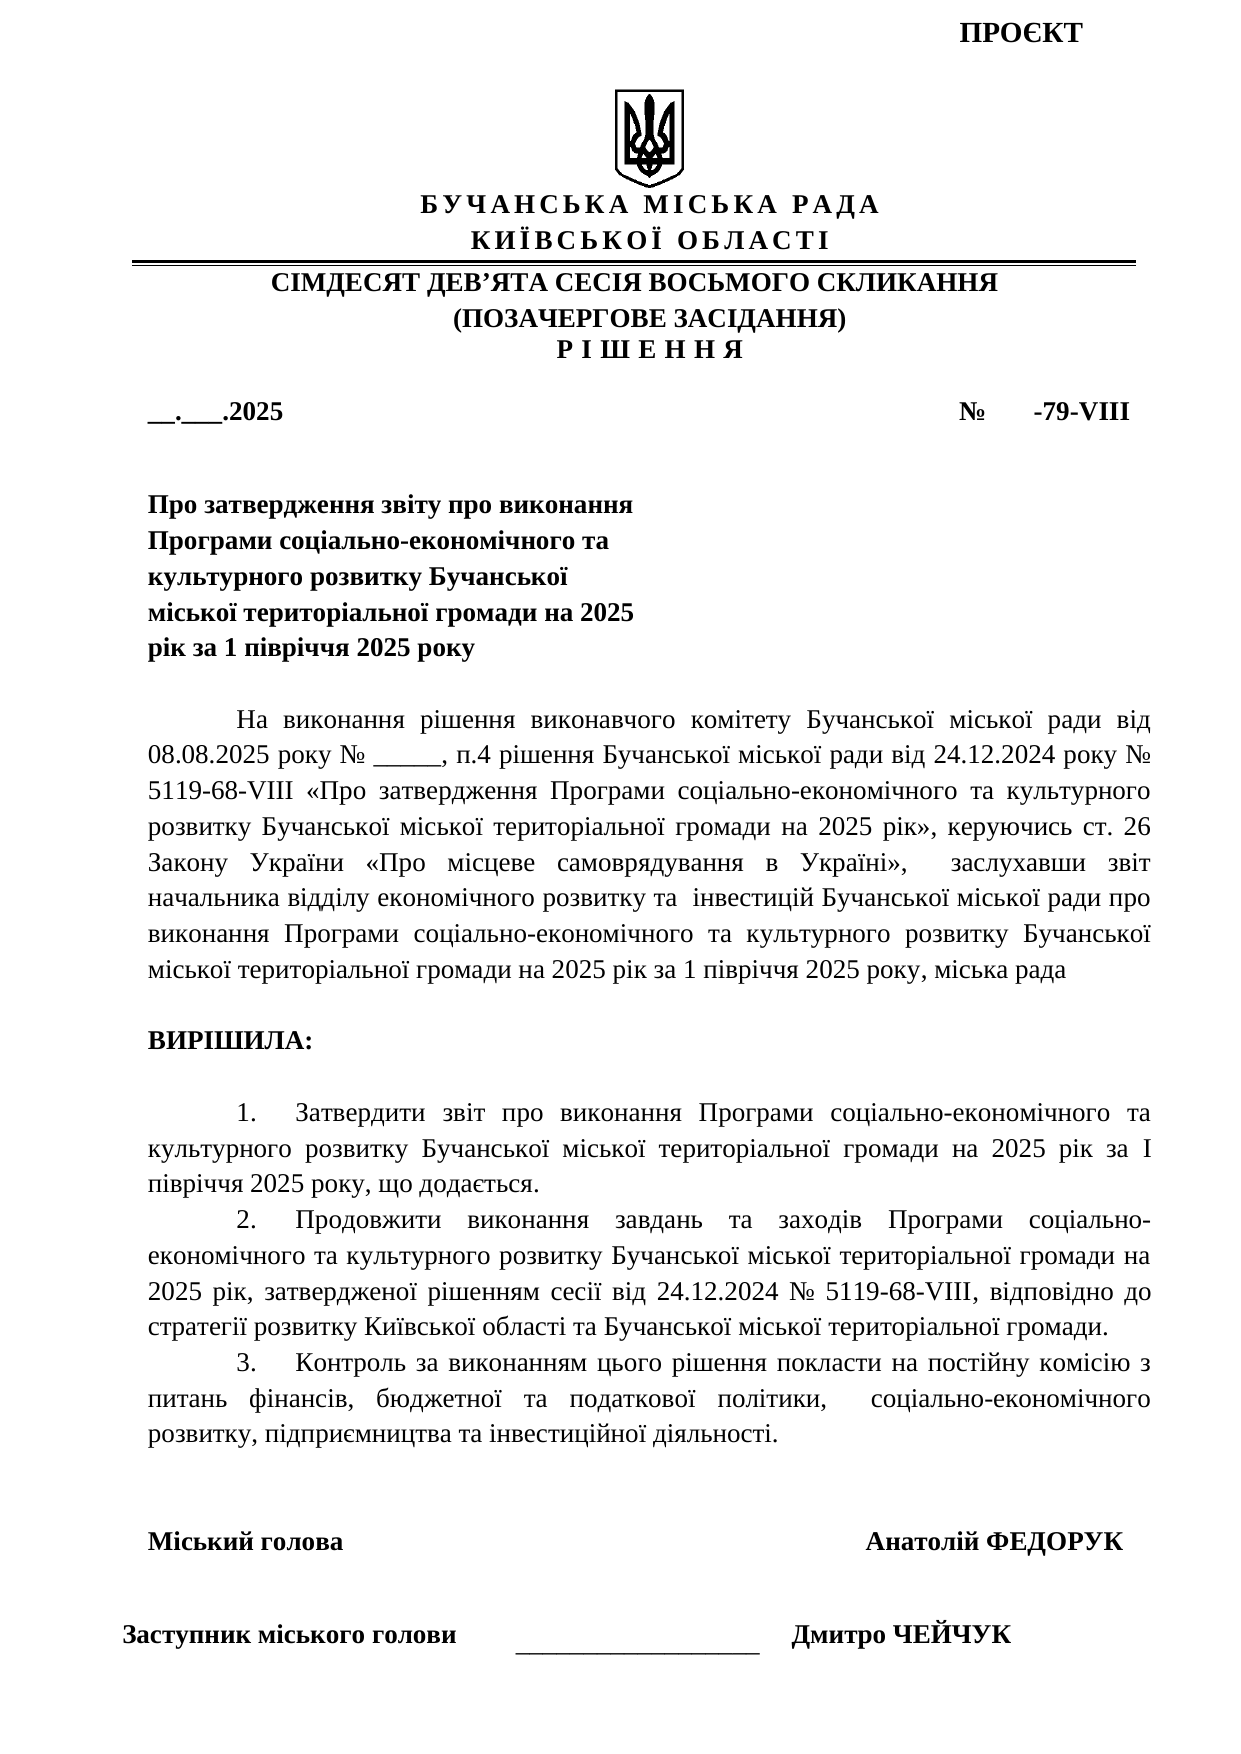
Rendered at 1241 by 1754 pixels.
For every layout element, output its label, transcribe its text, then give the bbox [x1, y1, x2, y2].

table_header Дмитро ЧЕЙЧУК [780, 1618, 1188, 1665]
picture [613, 88, 686, 189]
table_header СІМДЕСЯТ ДЕВ’ЯТА СЕСІЯ ВОСЬМОГО СКЛИКАННЯ [132, 266, 1136, 302]
text РІШЕННЯ [148, 333, 1152, 364]
text __.___.2025 № -79-VIII [148, 395, 1152, 426]
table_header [495, 1618, 780, 1665]
list Продовжити виконання завдань та заходів Програми соціально-економічного та культурного розвитку Бучанської міської територіальної громади на 2025 рік, затвердженої рішенням сесії від 24.12.2024 № 5119-68-VIII, відповідно до стратегії розвитку Київської області та Бучанської міської територіальної громади. [148, 1203, 1152, 1341]
text На виконання рішення виконавчого комітету Бучанської міської ради від 08.08.2025 року № _____, п.4 рішення Бучанської міської ради від 24.12.2024 року № 5119-68-VIII «Про затвердження Програми соціально-економічного та культурного розвитку Бучанської міської територіальної громади на 2025 рік», керуючись ст. 26 Закону України «Про місцеве самоврядування в Україні», заслухавши звіт начальника відділу економічного розвитку та інвестицій Бучанської міської ради про виконання Програми соціально-економічного та культурного розвитку Бучанської міської територіальної громади на 2025 рік за 1 півріччя 2025 року, міська рада [148, 703, 1152, 984]
list Затвердити звіт про виконання Програми соціально-економічного та культурного розвитку Бучанської міської територіальної громади на 2025 рік за I півріччя 2025 року, що додається. [148, 1096, 1152, 1198]
list Контроль за виконанням цього рішення покласти на постійну комісію з питань фінансів, бюджетної та податкової політики, соціально-економічного розвитку, підприємництва та інвестиційної діяльності. [148, 1346, 1152, 1449]
text ВИРІШИЛА: [148, 1024, 1181, 1056]
text (ПОЗАЧЕРГОВЕ ЗАСІДАННЯ) [148, 302, 1152, 333]
text БУЧАНСЬКА МІСЬКА РАДА [148, 188, 1152, 220]
text Про затвердження звіту про виконання Програми соціально-економічного та культурного розвитку Бучанської міської територіальної громади на 2025 рік за 1 півріччя 2025 року [148, 488, 635, 663]
text Міський голова Анатолій ФЕДОРУК [148, 1525, 1152, 1556]
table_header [111, 1618, 494, 1665]
text КИЇВСЬКОЇ ОБЛАСТІ [148, 224, 1152, 255]
